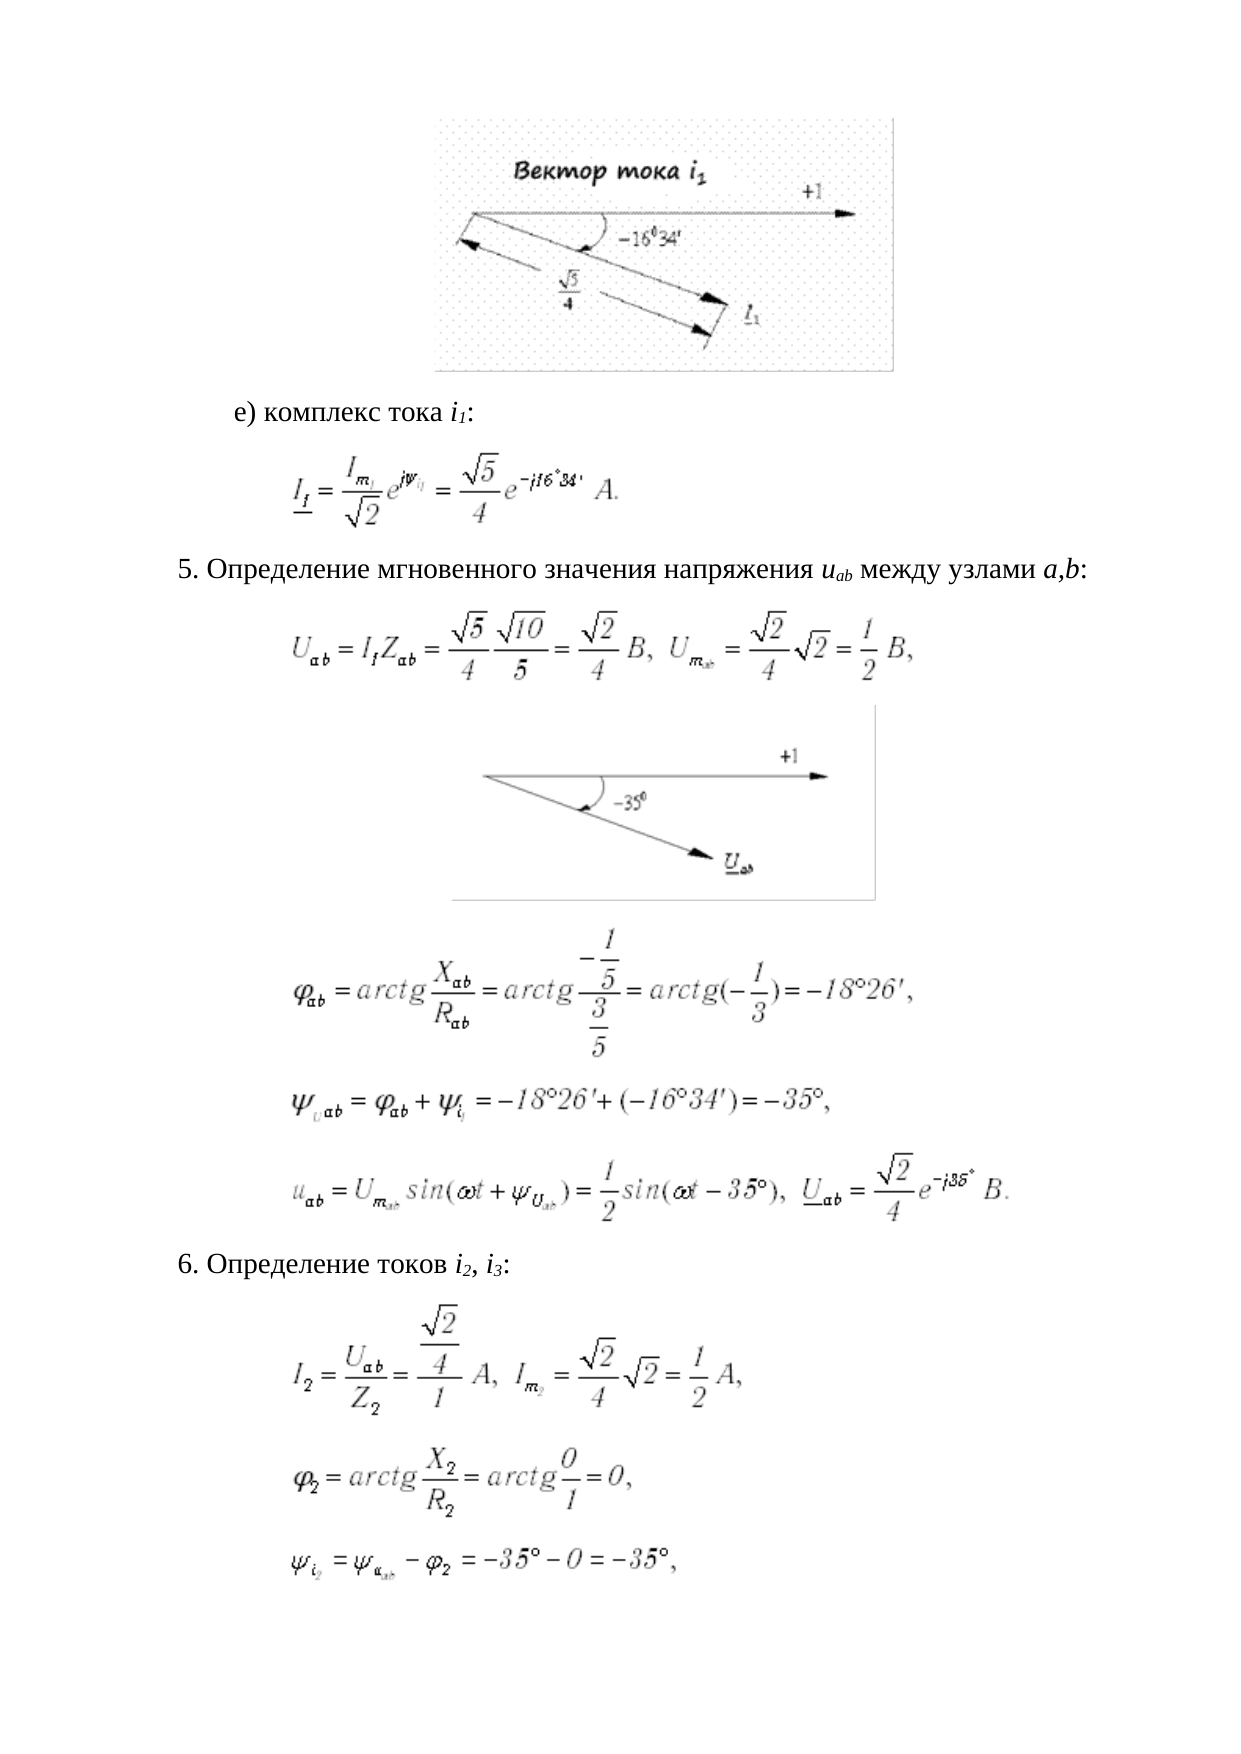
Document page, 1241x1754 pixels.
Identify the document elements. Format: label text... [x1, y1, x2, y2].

picture [289, 1147, 1012, 1226]
picture [289, 1542, 679, 1585]
picture [289, 448, 623, 531]
picture [289, 606, 917, 685]
picture [289, 1300, 746, 1420]
picture [452, 705, 877, 902]
text е) комплекс тока i1: [177, 394, 1152, 427]
picture [289, 1440, 635, 1522]
text 6. Определение токов i2, i3: [177, 1246, 1152, 1280]
picture [434, 118, 895, 373]
picture [289, 1082, 834, 1127]
picture [289, 922, 917, 1062]
text 5. Определение мгновенного значения напряжения uab между узлами a,b: [177, 552, 1152, 585]
